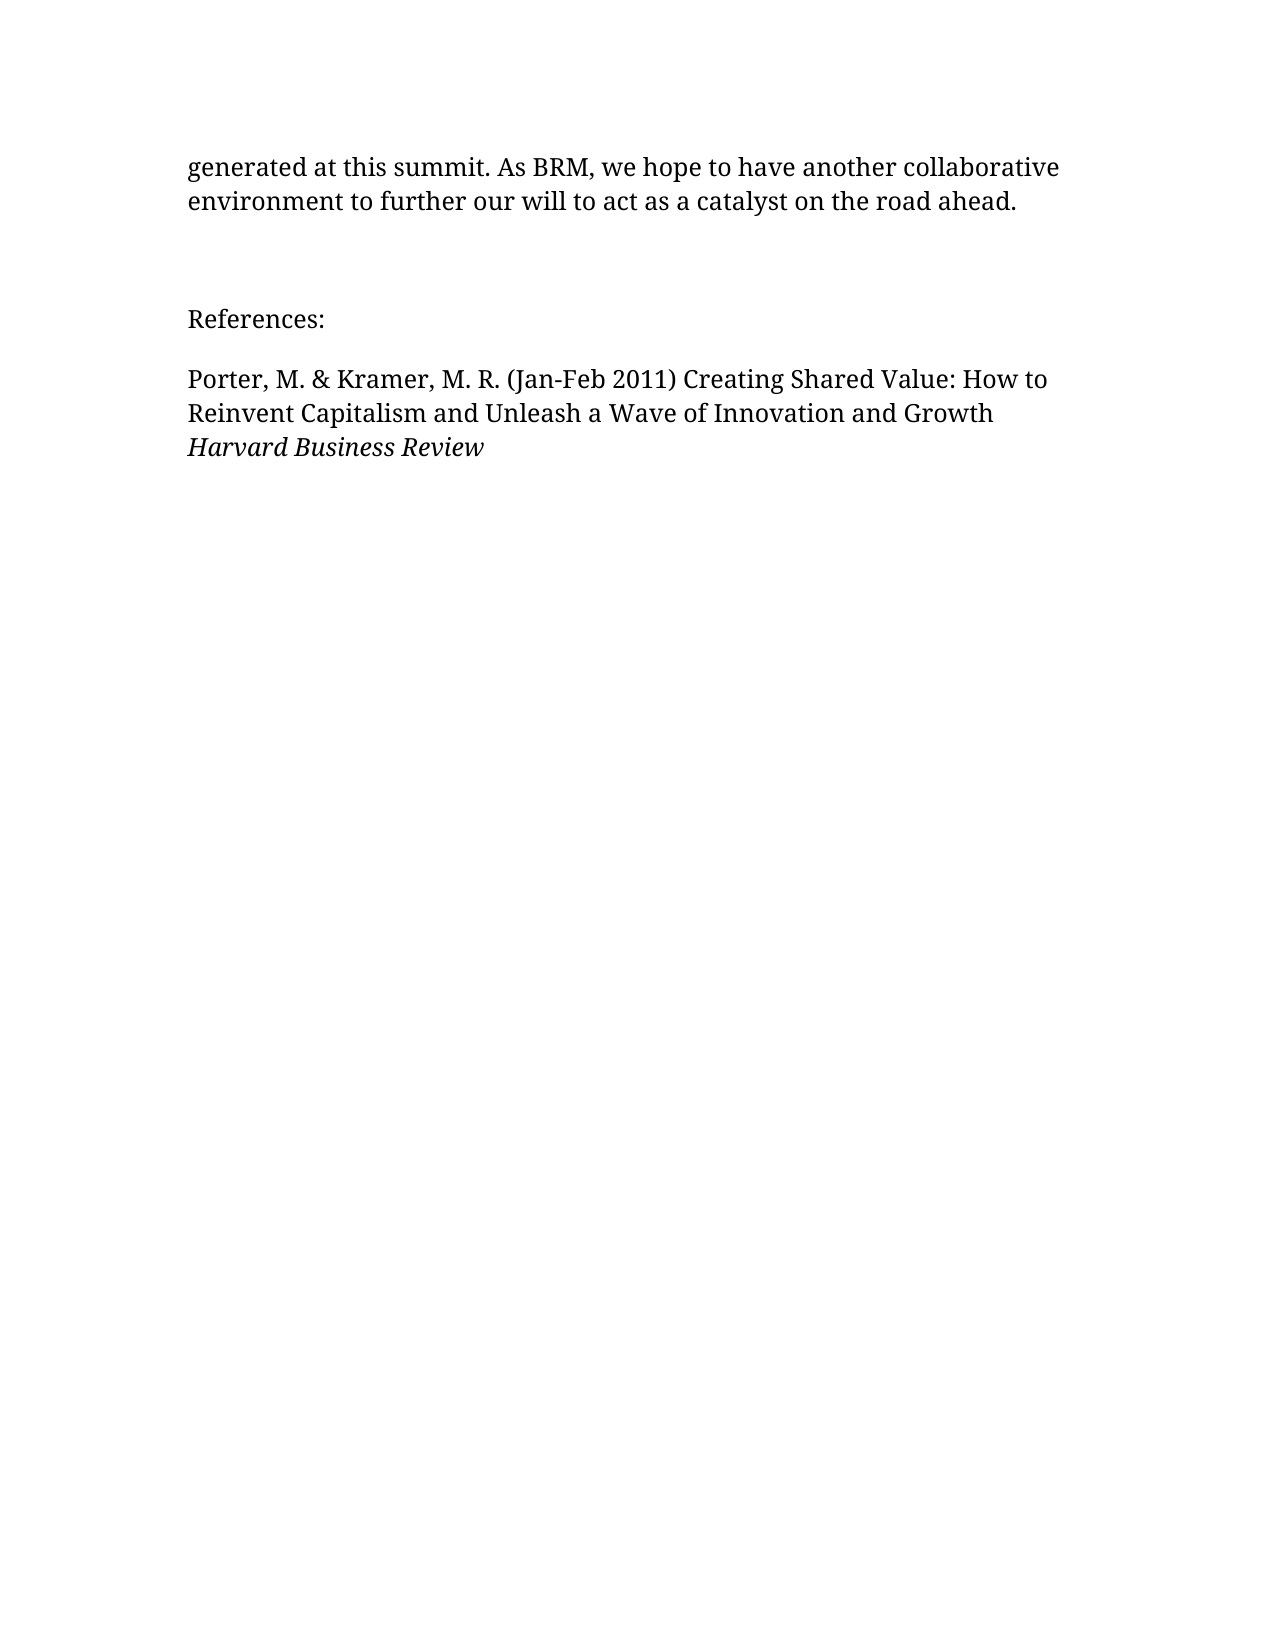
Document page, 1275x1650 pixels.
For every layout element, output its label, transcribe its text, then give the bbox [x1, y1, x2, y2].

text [187, 150, 1087, 218]
text References: [187, 302, 1087, 336]
text Porter, M. & Kramer, M. R. (Jan-Feb 2011) Creating Shared Value: How to Reinvent Capitalism and Unleash a Wave of Innovation and Growth Harvard Business Review [187, 361, 1087, 463]
